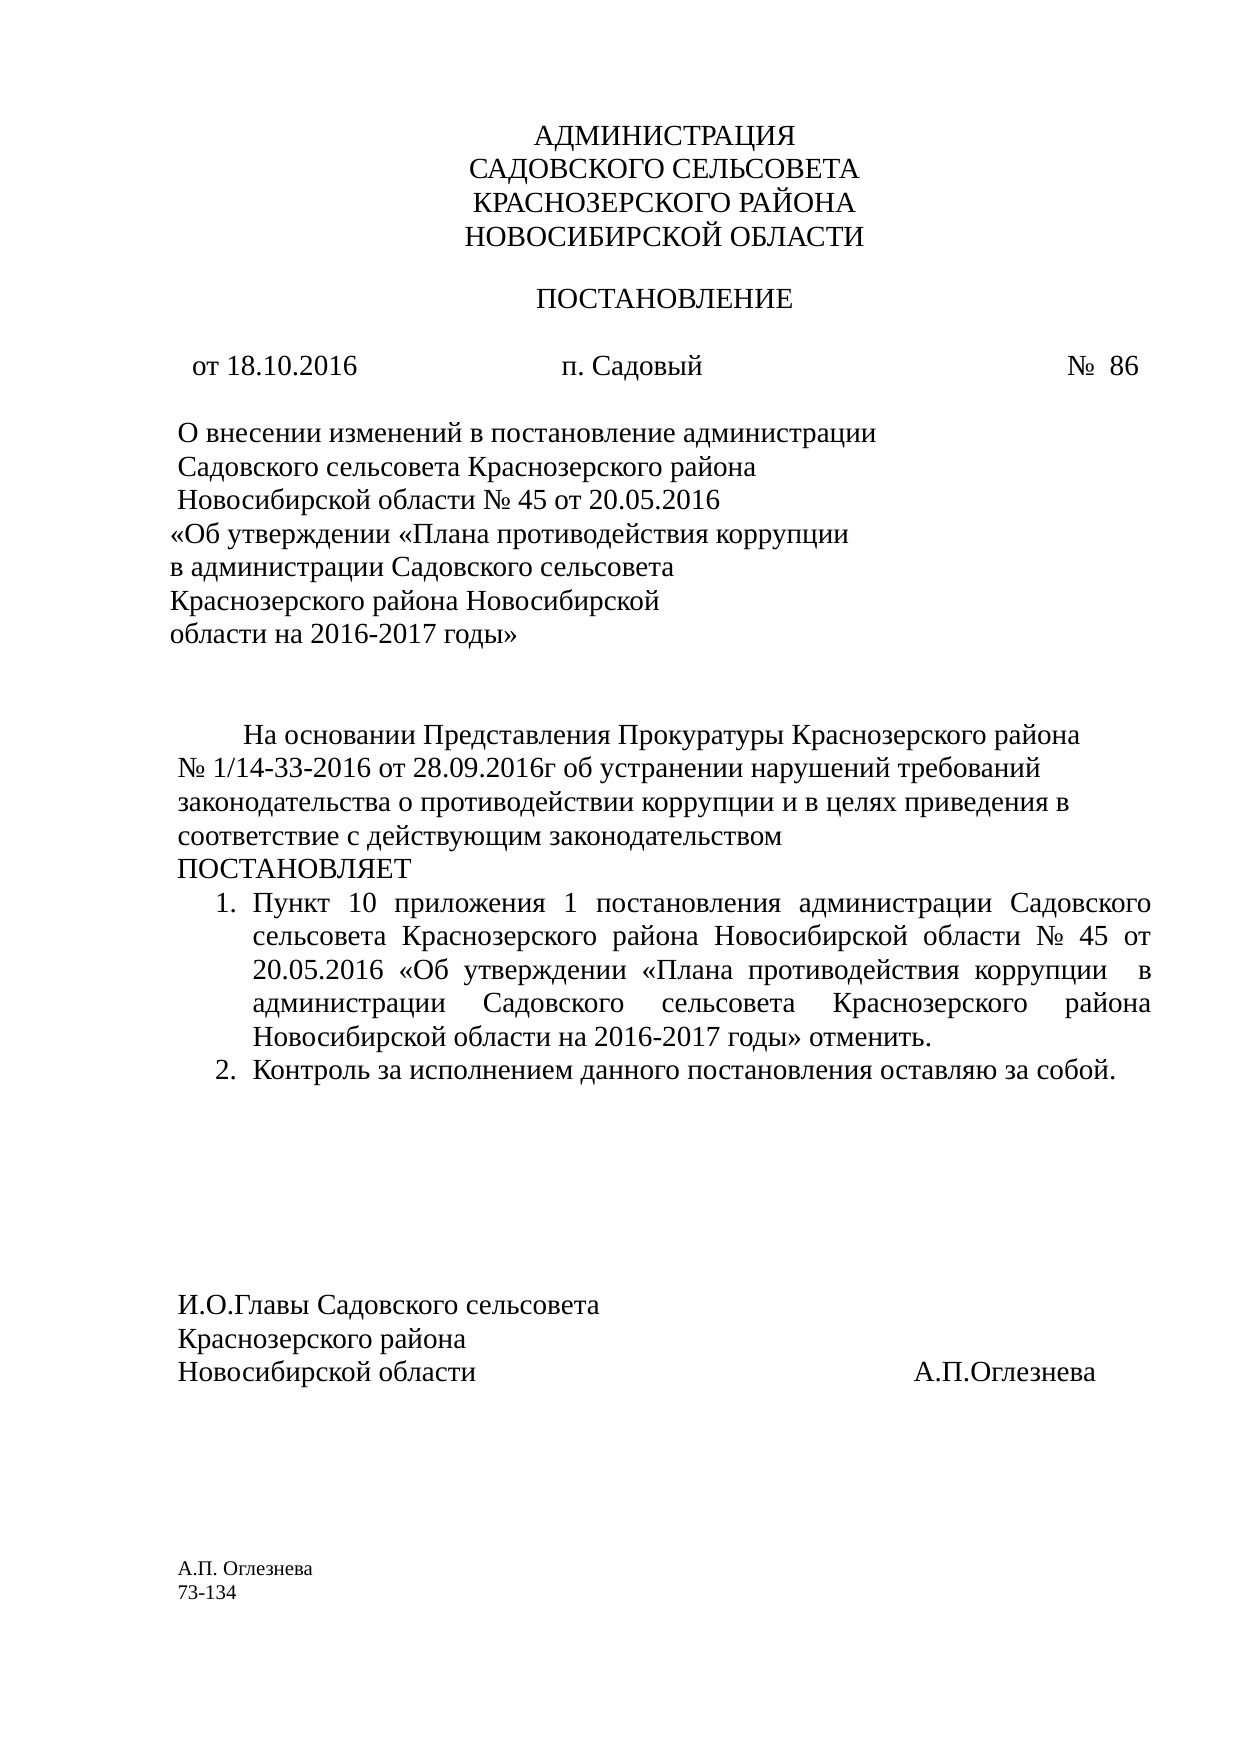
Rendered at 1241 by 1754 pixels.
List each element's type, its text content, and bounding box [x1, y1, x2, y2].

text На основании Представления Прокуратуры Краснозерского района [177, 717, 1152, 751]
text КРАСНОЗЕРСКОГО РАЙОНА [177, 185, 1152, 219]
text АДМИНИСТРАЦИЯ [177, 118, 1152, 152]
text И.О.Главы Садовского сельсовета [177, 1287, 1152, 1321]
text Садовского сельсовета Краснозерского района [177, 449, 1152, 482]
text Краснозерского района Новосибирской [148, 583, 1181, 616]
text О внесении изменений в постановление администрации [177, 415, 1152, 449]
text «Об утверждении «Плана противодействия коррупции [148, 516, 1181, 549]
list Контроль за исполнением данного постановления оставляю за собой. [215, 1052, 1152, 1086]
text Новосибирской области № 45 от 20.05.2016 [148, 482, 1181, 516]
text ПОСТАНОВЛЯЕТ [148, 851, 1181, 885]
text в администрации Садовского сельсовета [148, 549, 1181, 583]
text № 1/14-33-2016 от 28.09.2016г об устранении нарушений требований законодательства о противодействии коррупции и в целях приведения в соответствие с действующим законодательством [177, 751, 1152, 851]
text Новосибирской области А.П.Оглезнева [177, 1354, 1152, 1388]
text А.П. Оглезнева [177, 1556, 1152, 1580]
list Пункт 10 приложения 1 постановления администрации Садовского сельсовета Краснозерского района Новосибирской области № 45 от 20.05.2016 «Об утверждении «Плана противодействия коррупции в администрации Садовского сельсовета Краснозерского района Новосибирской области на 2016-2017 годы» отменить. [215, 885, 1152, 1052]
text от 18.10.2016 п. Садовый № 86 [177, 348, 1152, 382]
text области на 2016-2017 годы» [148, 616, 1181, 650]
text Краснозерского района [177, 1321, 1152, 1354]
text 73-134 [177, 1580, 1152, 1604]
text НОВОСИБИРСКОЙ ОБЛАСТИ [177, 219, 1152, 252]
text ПОСТАНОВЛЕНИЕ [177, 281, 1152, 314]
text САДОВСКОГО СЕЛЬСОВЕТА [177, 152, 1152, 185]
